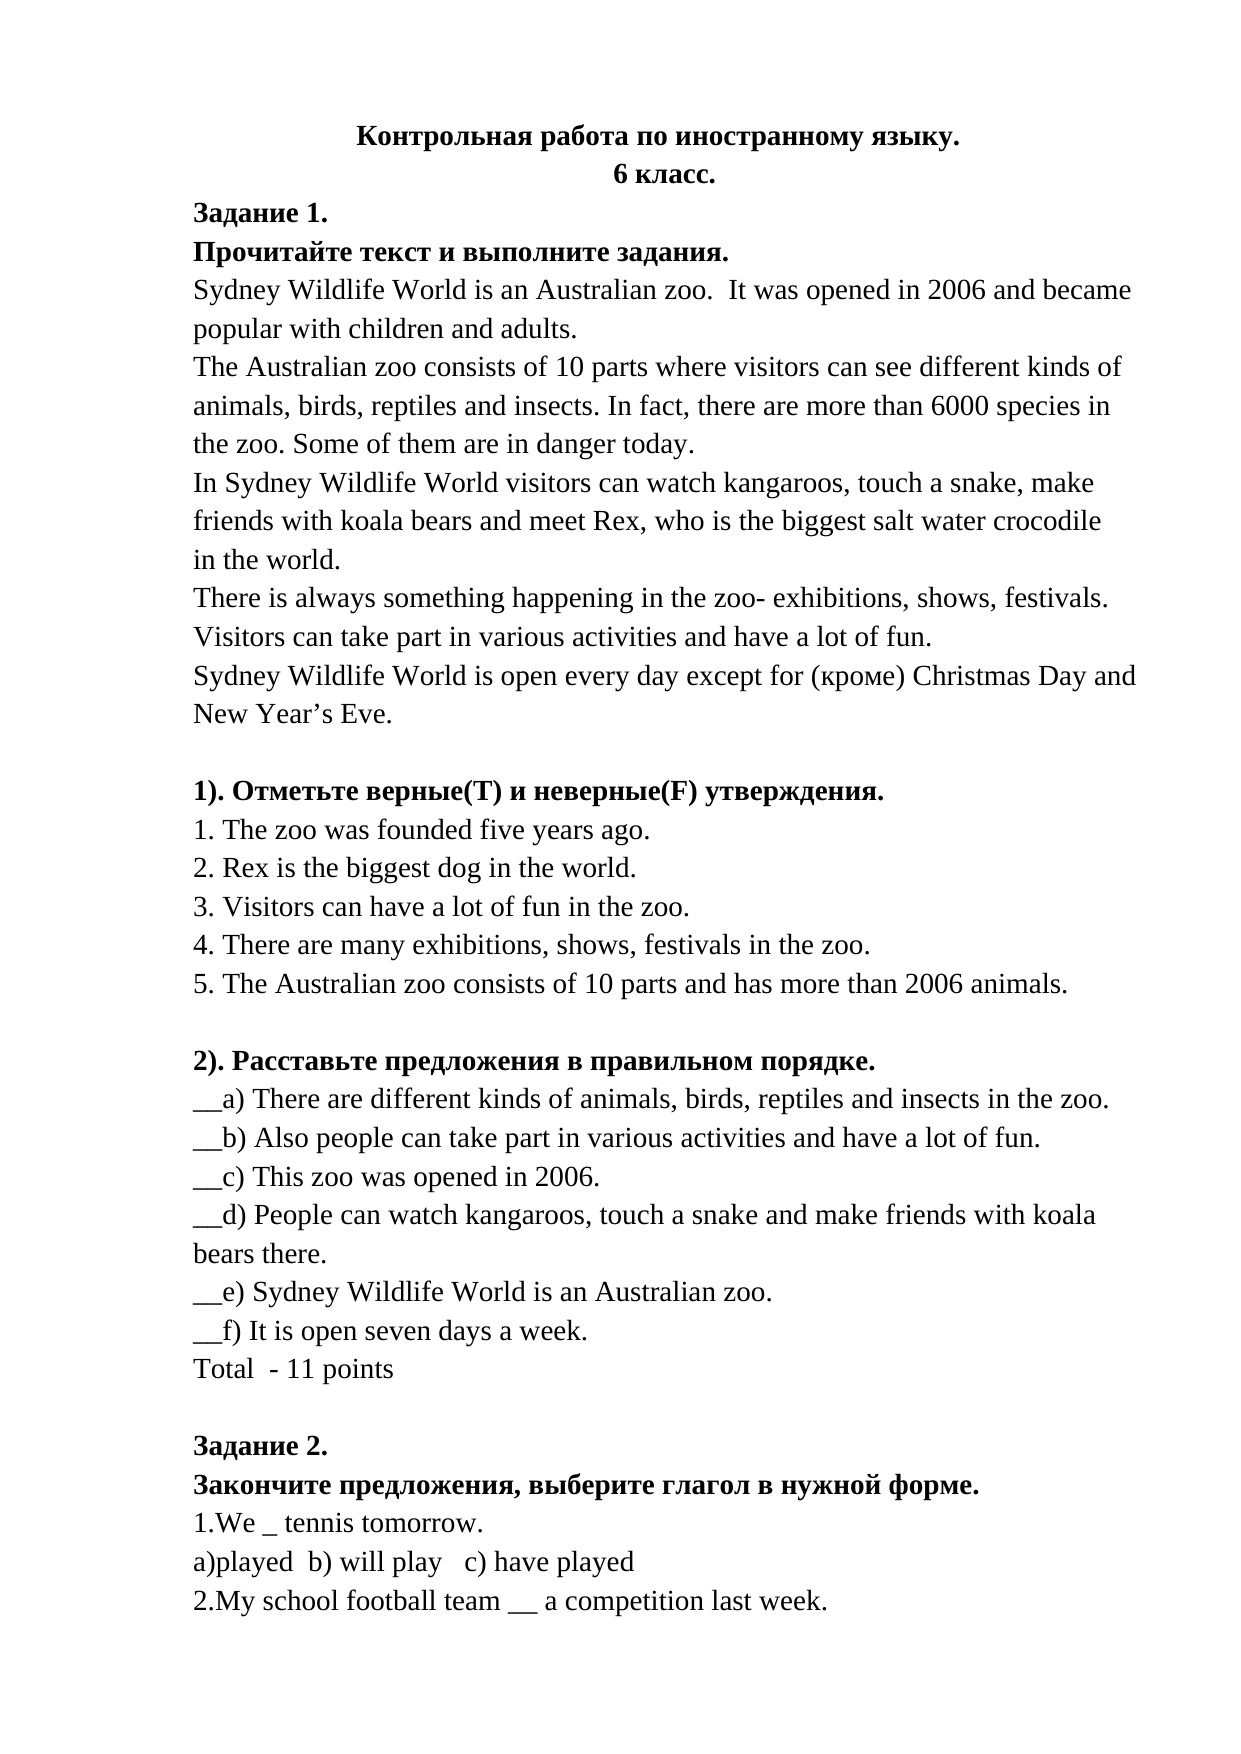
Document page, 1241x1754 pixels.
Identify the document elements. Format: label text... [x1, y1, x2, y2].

text Прочитайте текст и выполните задания. [193, 234, 1136, 267]
text Закончите предложения, выберите глагол в нужной форме. [193, 1467, 1136, 1501]
text There is always something happening in the zoo- exhibitions, shows, festivals. Visitors can take part in various activities and have a lot of fun. [193, 581, 1136, 653]
text __b) Also people can take part in various activities and have a lot of fun. [193, 1120, 1136, 1154]
text a)played b) will play c) have played [193, 1544, 1136, 1578]
text __a) There are different kinds of animals, birds, reptiles and insects in the zoo. [193, 1082, 1136, 1115]
text __c) This zoo was opened in 2006. [193, 1159, 1136, 1192]
text 4. There are many exhibitions, shows, festivals in the zoo. [193, 927, 1136, 961]
text The Australian zoo consists of 10 parts where visitors can see different kinds of animals, birds, reptiles and insects. In fact, there are more than 6000 species in the zoo. Some of them are in danger today. [193, 349, 1136, 460]
text 3. Visitors can have a lot of fun in the zoo. [193, 889, 1136, 922]
text Sydney Wildlife World is an Australian zoo. It was opened in 2006 and became popular with children and adults. [193, 272, 1136, 344]
text __f) It is open seven days a week. [193, 1313, 1136, 1346]
text 6 класс. [193, 157, 1136, 190]
text __e) Sydney Wildlife World is an Australian zoo. [193, 1274, 1136, 1308]
text Задание 1. [193, 195, 1136, 229]
text __d) People can watch kangaroos, touch a snake and make friends with koala bears there. [193, 1197, 1136, 1269]
text 2.My school football team __ a competition last week. [193, 1583, 1136, 1616]
text In Sydney Wildlife World visitors can watch kangaroos, touch a snake, make friends with koala bears and meet Rex, who is the biggest salt water crocodile in the world. [193, 465, 1136, 576]
text 1.We _ tennis tomorrow. [193, 1506, 1136, 1539]
text 1. The zoo was founded five years ago. [193, 812, 1136, 845]
text 5. The Australian zoo consists of 10 parts and has more than 2006 animals. [193, 966, 1136, 999]
text 2). Расставьте предложения в правильном порядке. [193, 1043, 1136, 1077]
text 1). Отметьте верные(T) и неверные(F) утверждения. [193, 773, 1136, 807]
text Sydney Wildlife World is open every day except for (кроме) Christmas Day and New Year’s Eve. [193, 658, 1136, 730]
text 2. Rex is the biggest dog in the world. [193, 850, 1136, 884]
text Задание 2. [193, 1428, 1136, 1462]
text Контрольная работа по иностранному языку. [177, 118, 1139, 152]
text Total - 11 points [193, 1351, 1136, 1385]
